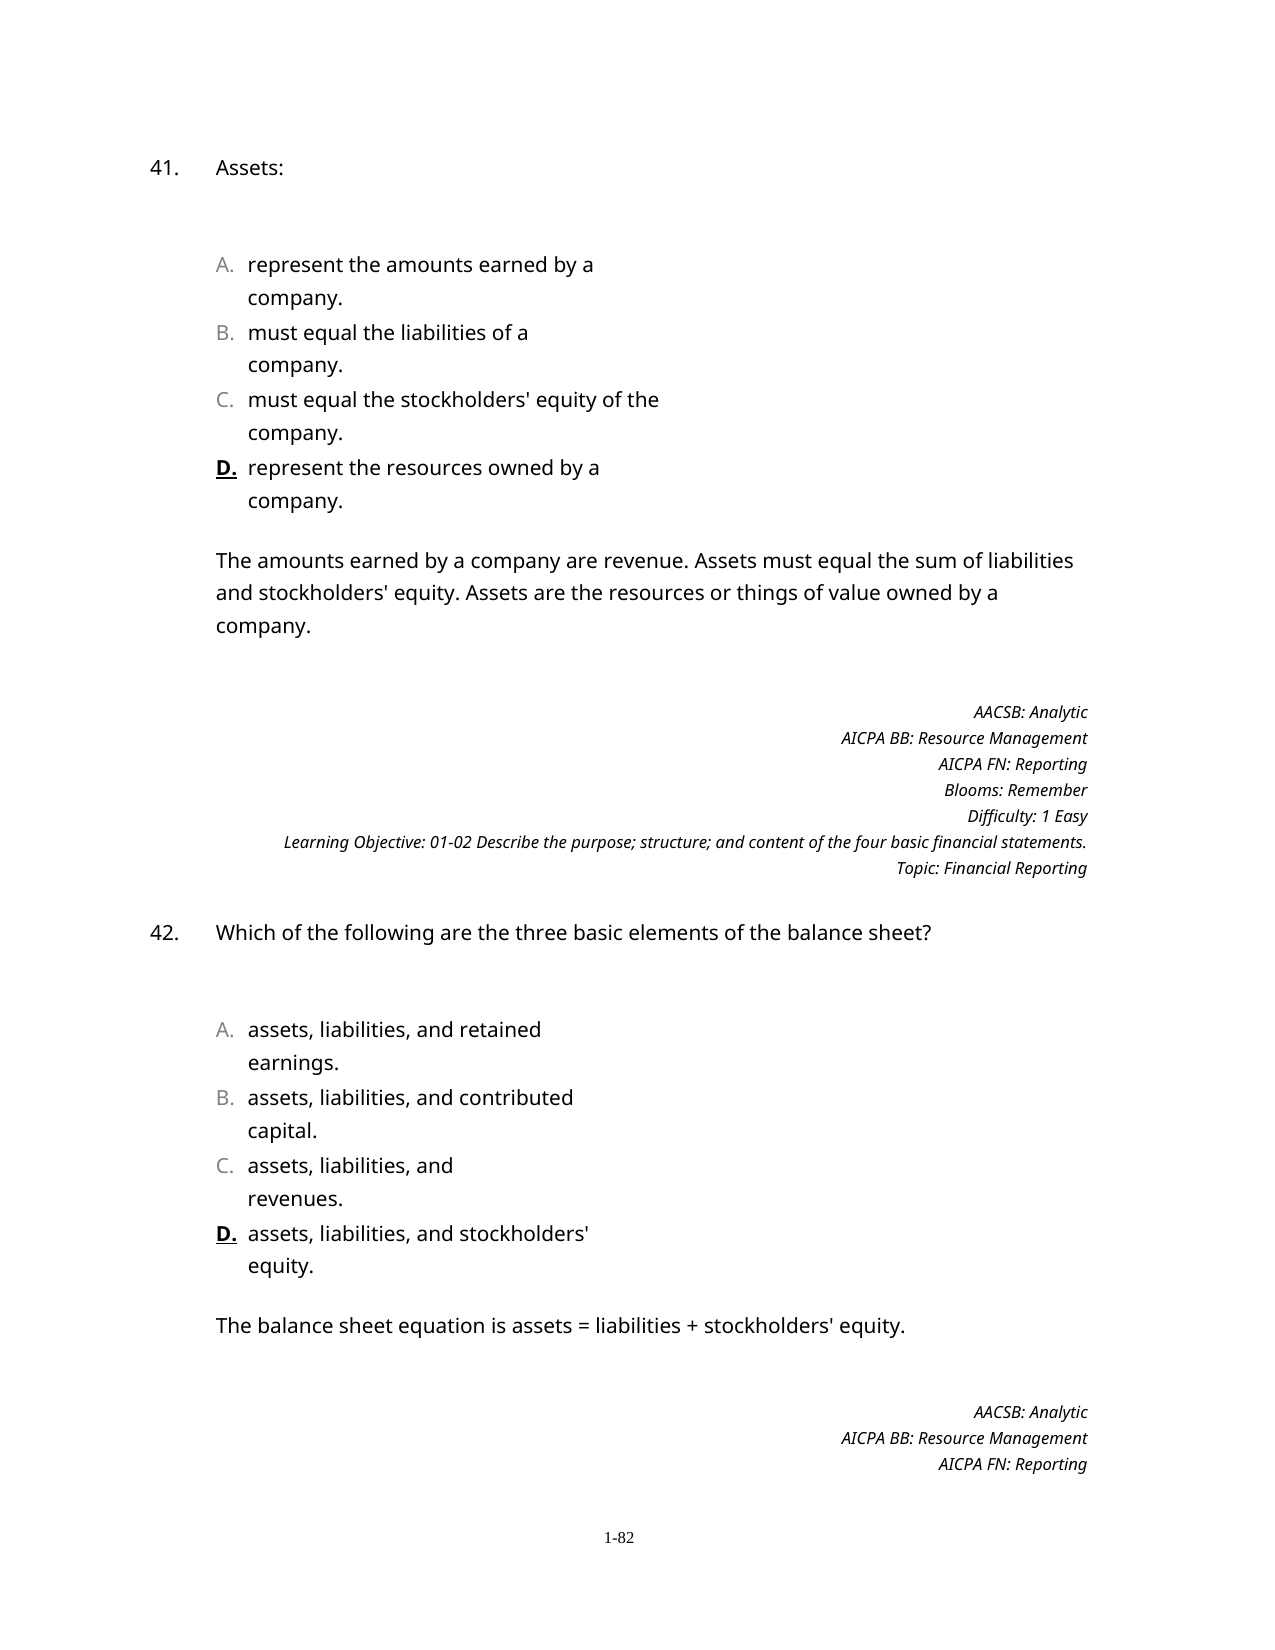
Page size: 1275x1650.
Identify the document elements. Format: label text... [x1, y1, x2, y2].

table_header AACSB: Analytic AICPA BB: Resource Management AICPA FN: Reporting Blooms: Remember Difficulty: 1 Easy Learning Objective: 01-02 Describe the purpose; structure; and content of the four basic financial statements. Topic: Financial Reporting [150, 700, 1087, 915]
table_header Assets: The amounts earned by a company are revenue. Assets must equal the sum of liabilities and stockholders' equity. Assets are the resources or things of value owned by a company. [216, 153, 1087, 671]
table_header 41. [150, 153, 216, 671]
table_header Which of the following are the three basic elements of the balance sheet? The balance sheet equation is assets = liabilities + stockholders' equity. [216, 918, 1087, 1371]
table_header 42. [150, 918, 216, 1371]
